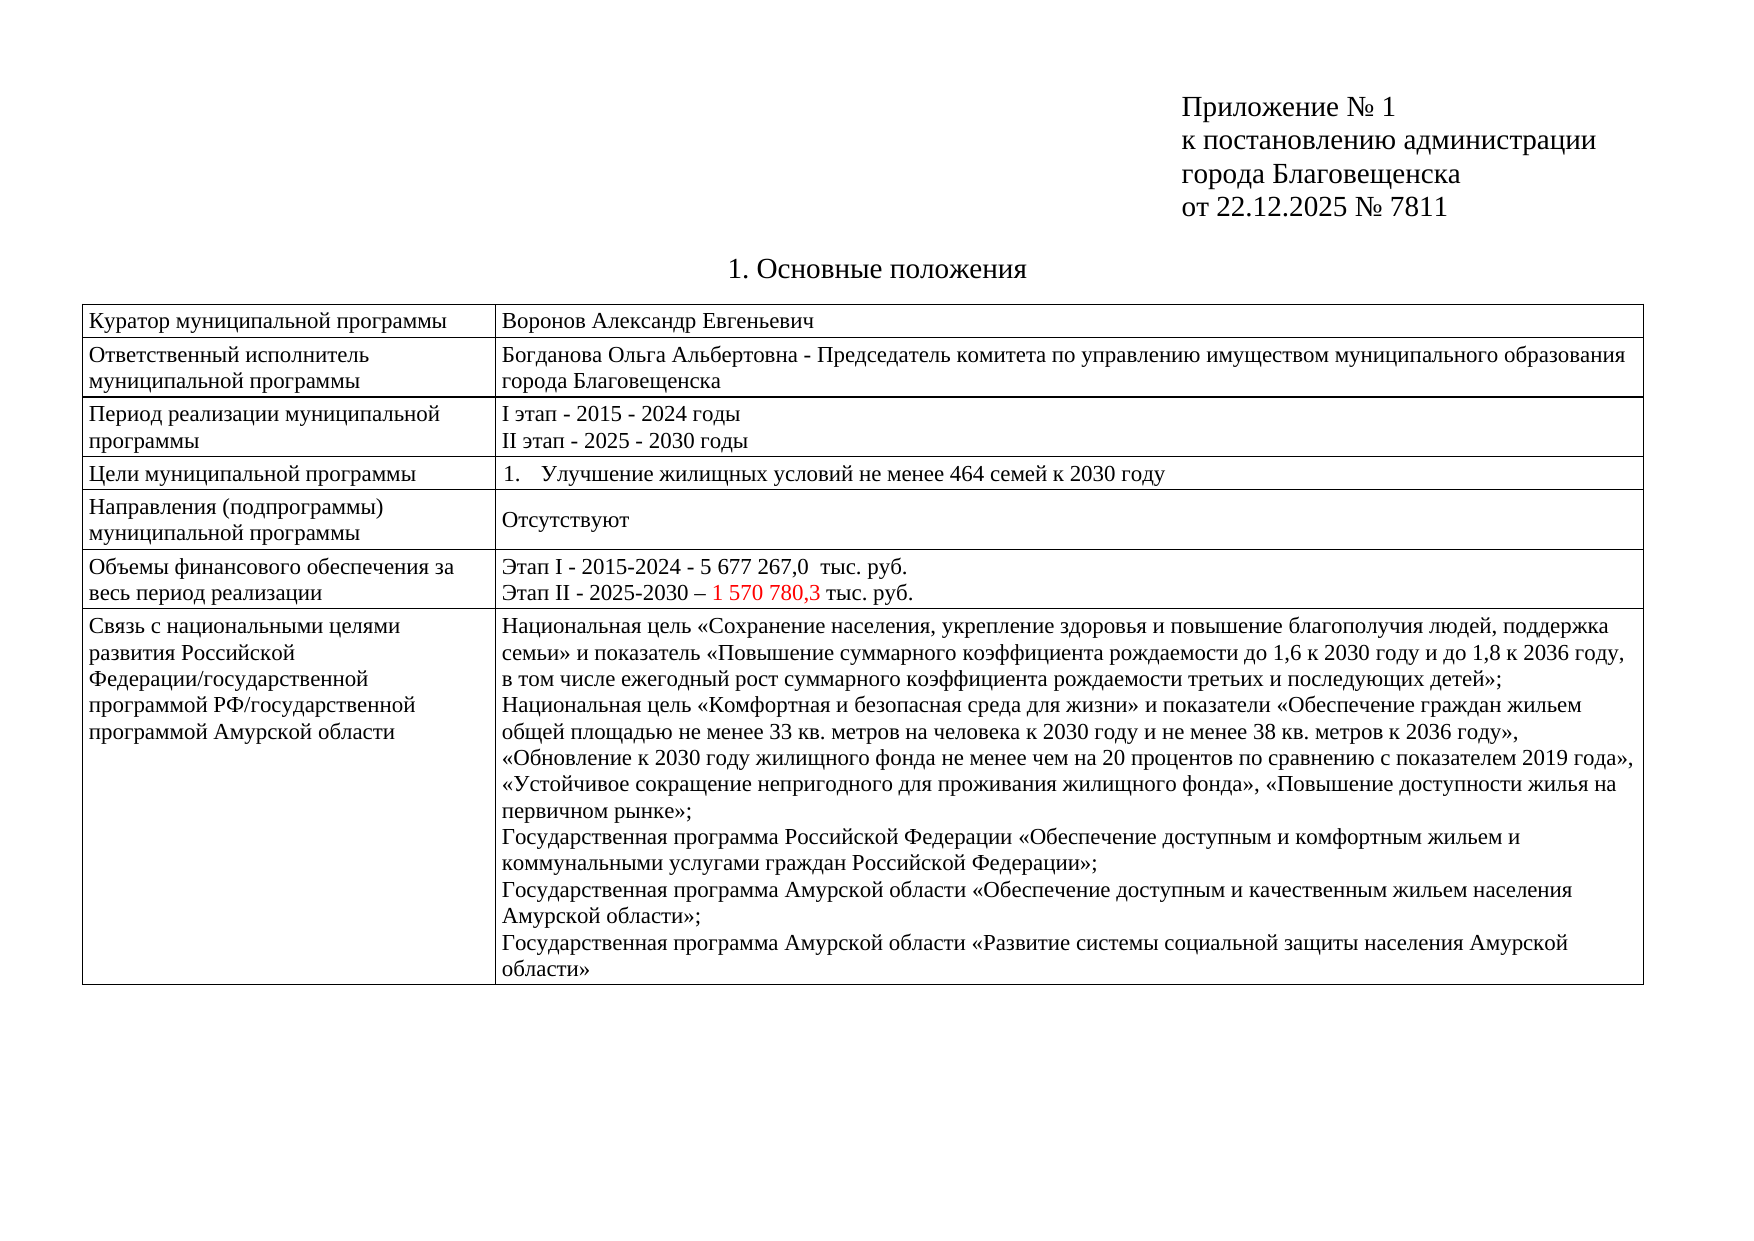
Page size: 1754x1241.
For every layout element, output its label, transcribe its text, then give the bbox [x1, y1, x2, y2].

text 1. Основные положения [89, 251, 1665, 284]
table_cell Этап I - 2015-2024 - 5 677 267,0 тыс. руб. Этап II - 2025-2030 – 1 570 780,3 тыс. руб. [496, 550, 1643, 608]
table_cell Ответственный исполнитель муниципальной программы [83, 338, 495, 396]
table_cell Направления (подпрограммы) муниципальной программы [83, 490, 495, 549]
table_cell Объемы финансового обеспечения за весь период реализации [83, 550, 495, 608]
table_header Воронов Александр Евгеньевич [496, 305, 1643, 337]
table_cell Период реализации муниципальной программы [83, 398, 495, 456]
text к постановлению администрации [1181, 122, 1665, 156]
text города Благовещенска [1181, 156, 1665, 189]
table_cell Цели муниципальной программы [83, 457, 495, 489]
table_cell Улучшение жилищных условий не менее 464 семей к 2030 году [496, 457, 1643, 489]
table_cell Национальная цель «Сохранение населения, укрепление здоровья и повышение благополучия людей, поддержка семьи» и показатель «Повышение суммарного коэффициента рождаемости до 1,6 к 2030 году и до 1,8 к 2036 году, в том числе ежегодный рост суммарного коэффициента рождаемости третьих и последующих детей»; Национальная цель «Комфортная и безопасная среда для жизни» и показатели «Обеспечение граждан жильем общей площадью не менее 33 кв. метров на человека к 2030 году и не менее 38 кв. метров к 2036 году», «Обновление к 2030 году жилищного фонда не менее чем на 20 процентов по сравнению с показателем 2019 года», «Устойчивое сокращение непригодного для проживания жилищного фонда», «Повышение доступности жилья на первичном рынке»; Государственная программа Российской Федерации «Обеспечение доступным и комфортным жильем и коммунальными услугами граждан Российской Федерации»; Государственная программа Амурской области «Обеспечение доступным и качественным жильем населения Амурской области»; Государственная программа Амурской области «Развитие системы социальной защиты населения Амурской области» [496, 609, 1643, 984]
table_cell Связь с национальными целями развития Российской Федерации/государственной программой РФ/государственной программой Амурской области [83, 609, 495, 984]
table_header Куратор муниципальной программы [83, 305, 495, 337]
table_cell Богданова Ольга Альбертовна - Председатель комитета по управлению имуществом муниципального образования города Благовещенска [496, 338, 1643, 396]
text Приложение № 1 [1181, 89, 1665, 122]
table_cell I этап - 2015 - 2024 годы II этап - 2025 - 2030 годы [496, 398, 1643, 456]
table_cell Отсутствуют [496, 490, 1643, 549]
text от 22.12.2025 № 7811 [1181, 189, 1665, 223]
